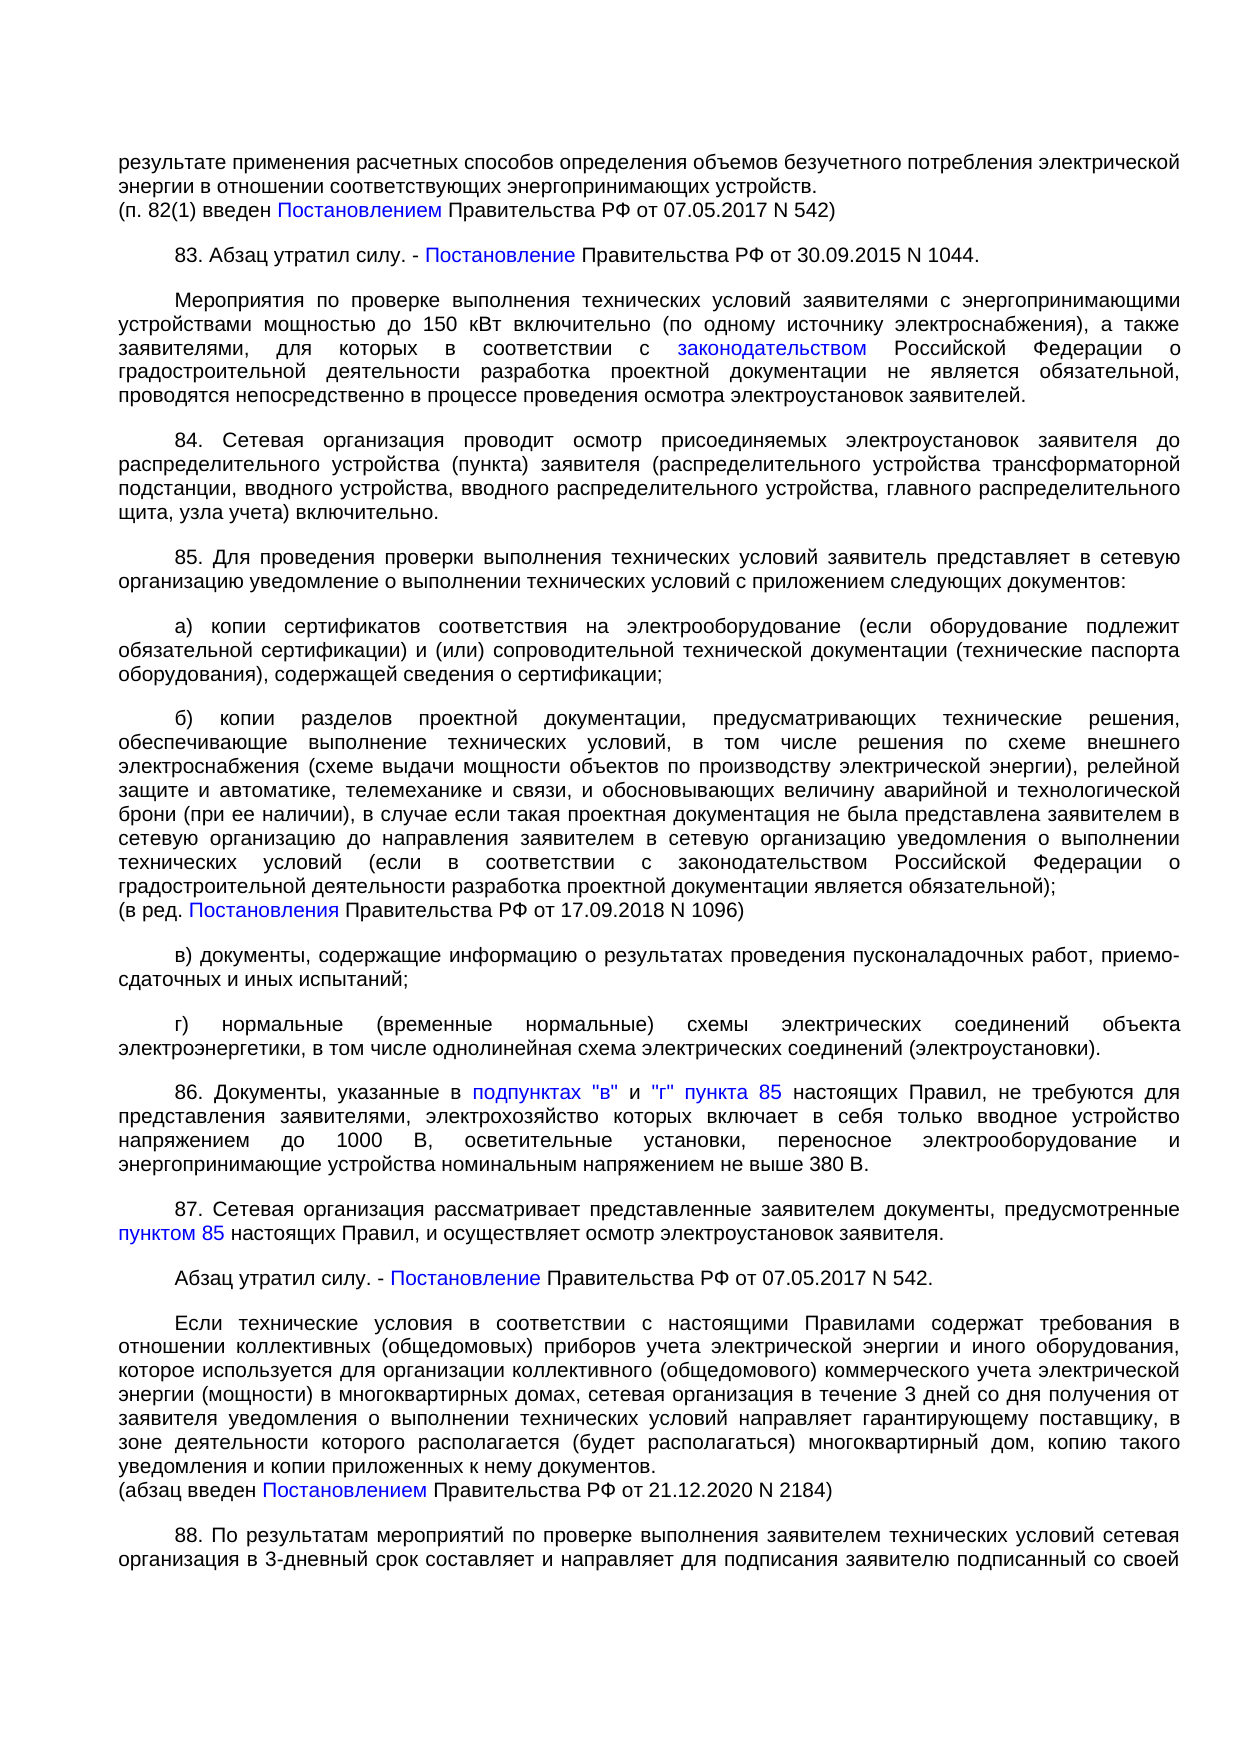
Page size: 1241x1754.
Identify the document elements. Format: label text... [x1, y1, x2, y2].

text 87. Сетевая организация рассматривает представленные заявителем документы, предусмотренные пунктом 85 настоящих Правил, и осуществляет осмотр электроустановок заявителя. [118, 1197, 1181, 1245]
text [118, 150, 1181, 198]
text Мероприятия по проверке выполнения технических условий заявителями с энергопринимающими устройствами мощностью до 150 кВт включительно (по одному источнику электроснабжения), а также заявителями, для которых в соответствии с законодательством Российской Федерации о градостроительной деятельности разработка проектной документации не является обязательной, проводятся непосредственно в процессе проведения осмотра электроустановок заявителей. [118, 287, 1181, 407]
text 84. Сетевая организация проводит осмотр присоединяемых электроустановок заявителя до распределительного устройства (пункта) заявителя (распределительного устройства трансформаторной подстанции, вводного устройства, вводного распределительного устройства, главного распределительного щита, узла учета) включительно. [118, 428, 1181, 524]
text в) документы, содержащие информацию о результатах проведения пусконаладочных работ, приемо-сдаточных и иных испытаний; [118, 943, 1181, 991]
text г) нормальные (временные нормальные) схемы электрических соединений объекта электроэнергетики, в том числе однолинейная схема электрических соединений (электроустановки). [118, 1011, 1181, 1059]
text 86. Документы, указанные в подпунктах "в" и "г" пункта 85 настоящих Правил, не требуются для представления заявителями, электрохозяйство которых включает в себя только вводное устройство напряжением до 1000 В, осветительные установки, переносное электрооборудование и энергопринимающие устройства номинальным напряжением не выше 380 В. [118, 1080, 1181, 1176]
text (п. 82(1) введен Постановлением Правительства РФ от 07.05.2017 N 542) [118, 198, 1181, 222]
text 85. Для проведения проверки выполнения технических условий заявитель представляет в сетевую организацию уведомление о выполнении технических условий с приложением следующих документов: [118, 545, 1181, 593]
text (в ред. Постановления Правительства РФ от 17.09.2018 N 1096) [118, 898, 1181, 922]
text 83. Абзац утратил силу. - Постановление Правительства РФ от 30.09.2015 N 1044. [118, 243, 1181, 267]
text а) копии сертификатов соответствия на электрооборудование (если оборудование подлежит обязательной сертификации) и (или) сопроводительной технической документации (технические паспорта оборудования), содержащей сведения о сертификации; [118, 613, 1181, 685]
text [118, 1523, 1181, 1571]
text Если технические условия в соответствии с настоящими Правилами содержат требования в отношении коллективных (общедомовых) приборов учета электрической энергии и иного оборудования, которое используется для организации коллективного (общедомового) коммерческого учета электрической энергии (мощности) в многоквартирных домах, сетевая организация в течение 3 дней со дня получения от заявителя уведомления о выполнении технических условий направляет гарантирующему поставщику, в зоне деятельности которого располагается (будет располагаться) многоквартирный дом, копию такого уведомления и копии приложенных к нему документов. [118, 1310, 1181, 1478]
text б) копии разделов проектной документации, предусматривающих технические решения, обеспечивающие выполнение технических условий, в том числе решения по схеме внешнего электроснабжения (схеме выдачи мощности объектов по производству электрической энергии), релейной защите и автоматике, телемеханике и связи, и обосновывающих величину аварийной и технологической брони (при ее наличии), в случае если такая проектная документация не была представлена заявителем в сетевую организацию до направления заявителем в сетевую организацию уведомления о выполнении технических условий (если в соответствии с законодательством Российской Федерации о градостроительной деятельности разработка проектной документации является обязательной); [118, 706, 1181, 898]
text Абзац утратил силу. - Постановление Правительства РФ от 07.05.2017 N 542. [118, 1266, 1181, 1289]
text (абзац введен Постановлением Правительства РФ от 21.12.2020 N 2184) [118, 1478, 1181, 1502]
